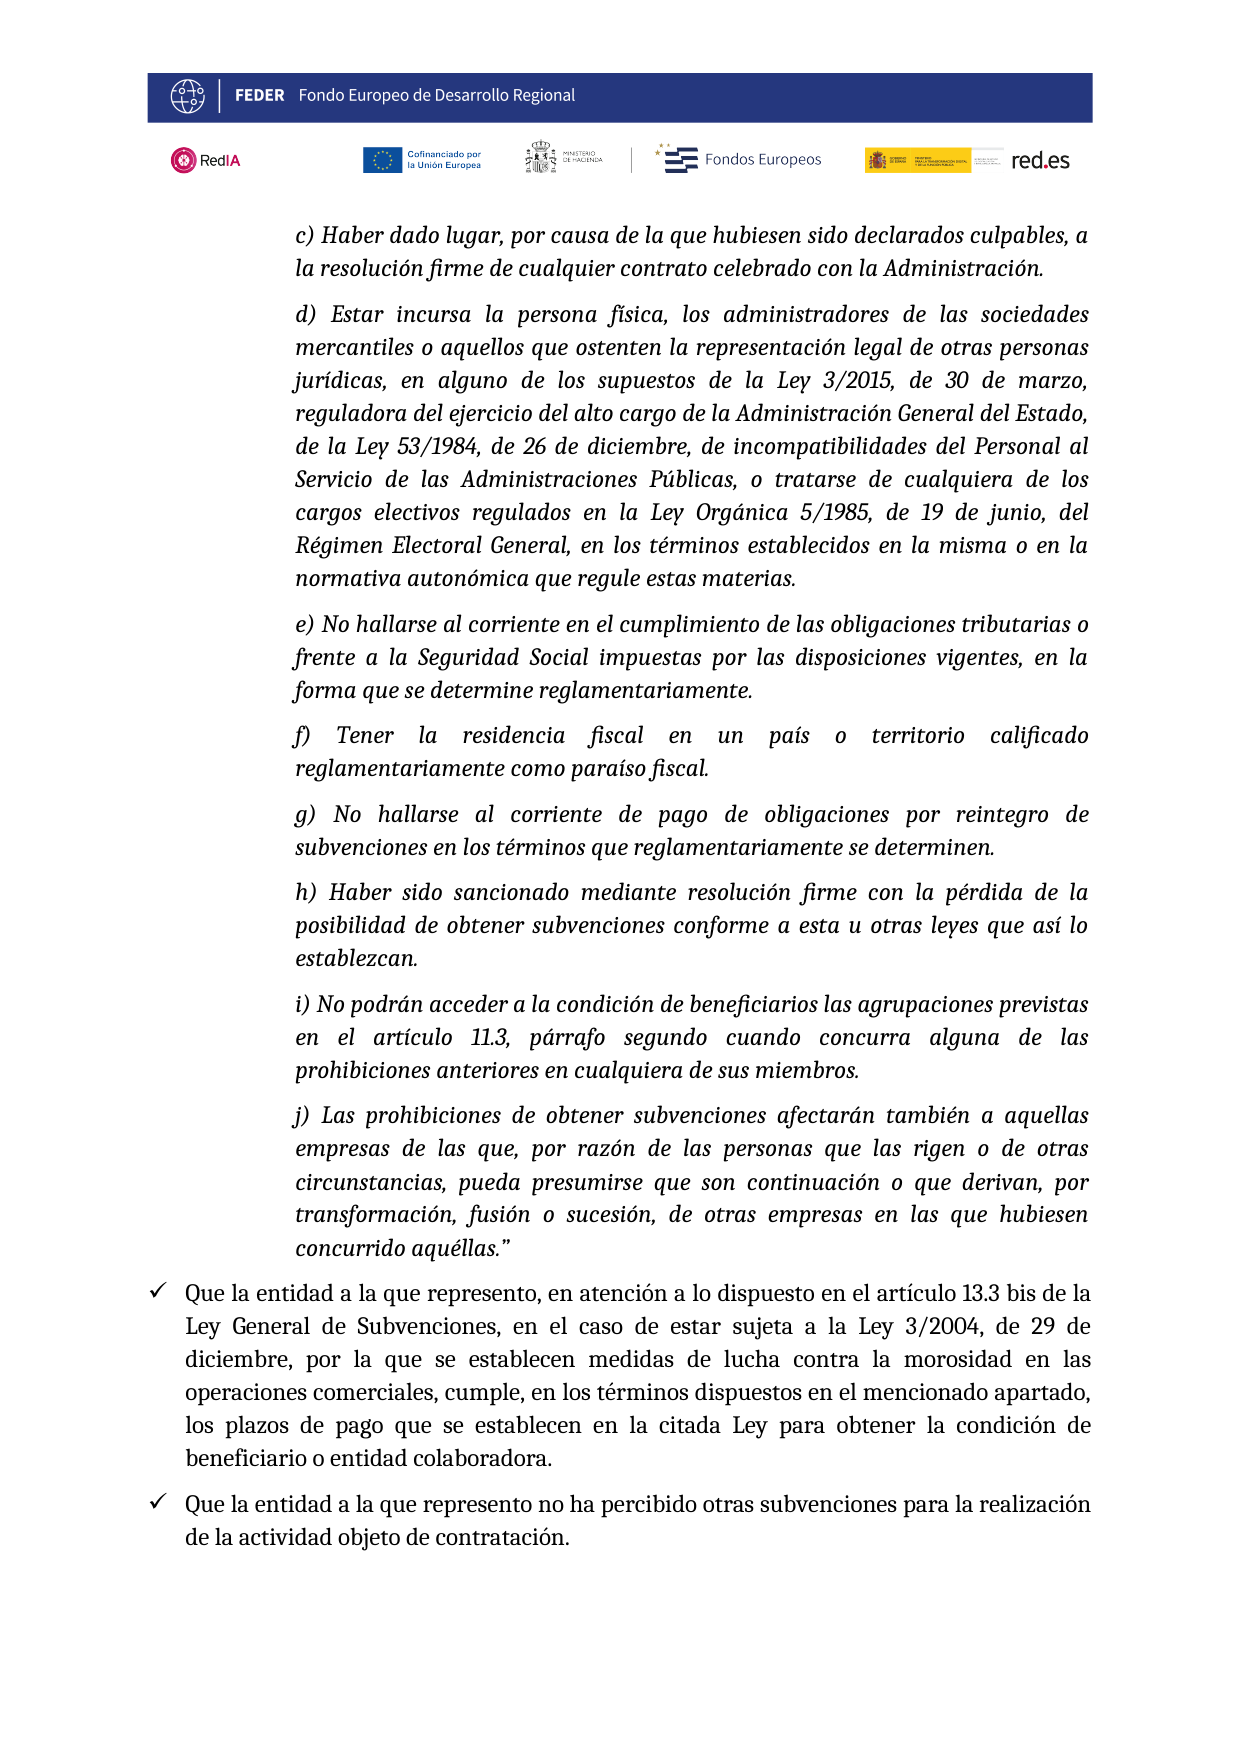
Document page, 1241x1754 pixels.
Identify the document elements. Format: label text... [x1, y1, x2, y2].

list Que la entidad a la que represento, en atención a lo dispuesto en el artículo 13.3 bis de la Ley General de Subvenciones, en el caso de estar sujeta a la Ley 3/2004, de 29 de diciembre, por la que se establecen medidas de lucha contra la morosidad en las operaciones comerciales, cumple, en los términos dispuestos en el mencionado apartado, los plazos de pago que se establecen en la citada Ley para obtener la condición de beneficiario o entidad colaboradora. [148, 1279, 1092, 1473]
text h) Haber sido sancionado mediante resolución firme con la pérdida de la posibilidad de obtener subvenciones conforme a esta u otras leyes que así lo establezcan. [295, 878, 1092, 973]
list Que la entidad a la que represento no ha percibido otras subvenciones para la realización de la actividad objeto de contratación. [148, 1489, 1092, 1551]
picture [147, 73, 1093, 194]
text f) Tener la residencia fiscal en un país o territorio calificado reglamentariamente como paraíso fiscal. [295, 721, 1092, 783]
text j) Las prohibiciones de obtener subvenciones afectarán también a aquellas empresas de las que, por razón de las personas que las rigen o de otras circunstancias, pueda presumirse que son continuación o que derivan, por transformación, fusión o sucesión, de otras empresas en las que hubiesen concurrido aquéllas.” [295, 1101, 1092, 1262]
text d) Estar incursa la persona física, los administradores de las sociedades mercantiles o aquellos que ostenten la representación legal de otras personas jurídicas, en alguno de los supuestos de la Ley 3/2015, de 30 de marzo, reguladora del ejercicio del alto cargo de la Administración General del Estado, de la Ley 53/1984, de 26 de diciembre, de incompatibilidades del Personal al Servicio de las Administraciones Públicas, o tratarse de cualquiera de los cargos electivos regulados en la Ley Orgánica 5/1985, de 19 de junio, del Régimen Electoral General, en los términos establecidos en la misma o en la normativa autonómica que regule estas materias. [295, 300, 1092, 593]
text i) No podrán acceder a la condición de beneficiarios las agrupaciones previstas en el artículo 11.3, párrafo segundo cuando concurra alguna de las prohibiciones anteriores en cualquiera de sus miembros. [295, 990, 1092, 1084]
text e) No hallarse al corriente en el cumplimiento de las obligaciones tributarias o frente a la Seguridad Social impuestas por las disposiciones vigentes, en la forma que se determine reglamentariamente. [295, 609, 1092, 704]
text g) No hallarse al corriente de pago de obligaciones por reintegro de subvenciones en los términos que reglamentariamente se determinen. [295, 800, 1092, 861]
text c) Haber dado lugar, por causa de la que hubiesen sido declarados culpables, a la resolución firme de cualquier contrato celebrado con la Administración. [295, 221, 1092, 283]
